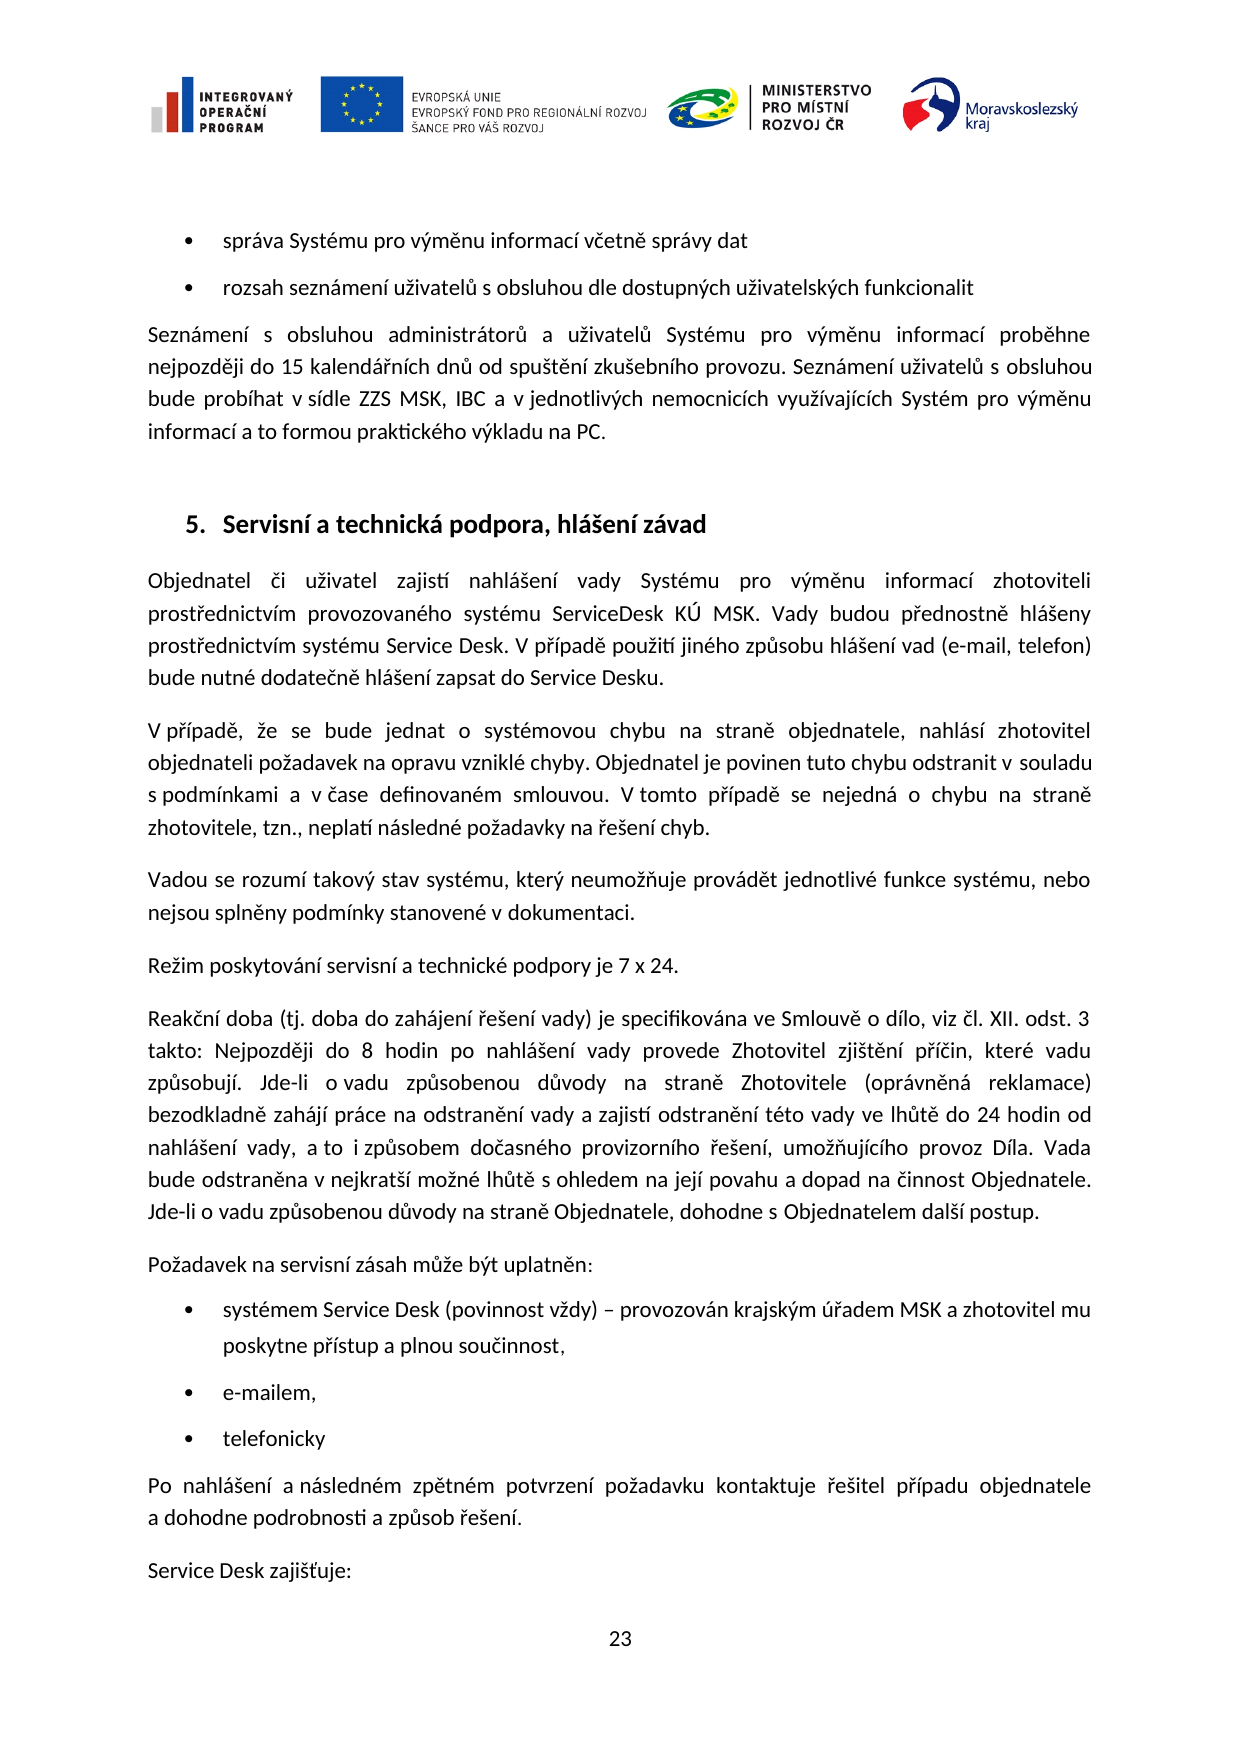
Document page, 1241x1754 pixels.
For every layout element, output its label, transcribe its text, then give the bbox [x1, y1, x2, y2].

list e-mailem, [185, 1378, 1092, 1406]
list systémem Service Desk (povinnost vždy) – provozován krajským úřadem MSK a zhotovitel mu poskytne přístup a plnou součinnost, [185, 1295, 1092, 1359]
list správa Systému pro výměnu informací včetně správy dat [185, 227, 1092, 255]
text Objednatel či uživatel zajistí nahlášení vady Systému pro výměnu informací zhotoviteli prostřednictvím provozovaného systému ServiceDesk KÚ MSK. Vady budou přednostně hlášeny prostřednictvím systému Service Desk. V případě použití jiného způsobu hlášení vad (e-mail, telefon) bude nutné dodatečně hlášení zapsat do Service Desku. [148, 566, 1092, 691]
text Reakční doba (tj. doba do zahájení řešení vady) je specifikována ve Smlouvě o dílo, viz čl. XII. odst. 3 takto: Nejpozději do 8 hodin po nahlášení vady provede Zhotovitel zjištění příčin, které vadu způsobují. Jde-li o vadu způsobenou důvody na straně Zhotovitele (oprávněná reklamace) bezodkladně zahájí práce na odstranění vady a zajistí odstranění této vady ve lhůtě do 24 hodin od nahlášení vady, a to i způsobem dočasného provizorního řešení, umožňujícího provoz Díla. Vada bude odstraněna v nejkratší možné lhůtě s ohledem na její povahu a dopad na činnost Objednatele. Jde-li o vadu způsobenou důvody na straně Objednatele, dohodne s Objednatelem další postup. [148, 1004, 1092, 1225]
text Service Desk zajišťuje: [148, 1557, 1092, 1584]
text V případě, že se bude jednat o systémovou chybu na straně objednatele, nahlásí zhotovitel objednateli požadavek na opravu vzniklé chyby. Objednatel je povinen tuto chybu odstranit v souladu s podmínkami a v čase definovaném smlouvou. V tomto případě se nejedná o chybu na straně zhotovitele, tzn., neplatí následné požadavky na řešení chyb. [148, 716, 1092, 841]
list telefonicky [185, 1424, 1092, 1453]
text Požadavek na servisní zásah může být uplatněn: [148, 1250, 1092, 1278]
text Vadou se rozumí takový stav systému, který neumožňuje provádět jednotlivé funkce systému, nebo nejsou splněny podmínky stanovené v dokumentaci. [148, 866, 1092, 926]
text Po nahlášení a následném zpětném potvrzení požadavku kontaktuje řešitel případu objednatele a dohodne podrobnosti a způsob řešení. [148, 1471, 1092, 1532]
text Režim poskytování servisní a technické podpory je 7 x 24. [148, 951, 1092, 979]
text Seznámení s obsluhou administrátorů a uživatelů Systému pro výměnu informací proběhne nejpozději do 15 kalendářních dnů od spuštění zkušebního provozu. Seznámení uživatelů s obsluhou bude probíhat v sídle ZZS MSK, IBC a v jednotlivých nemocnicích využívajících Systém pro výměnu informací a to formou praktického výkladu na PC. [148, 320, 1092, 445]
list rozsah seznámení uživatelů s obsluhou dle dostupných uživatelských funkcionalit [185, 273, 1092, 301]
list Servisní a technická podpora, hlášení závad [185, 508, 1092, 541]
picture [147, 73, 1092, 143]
